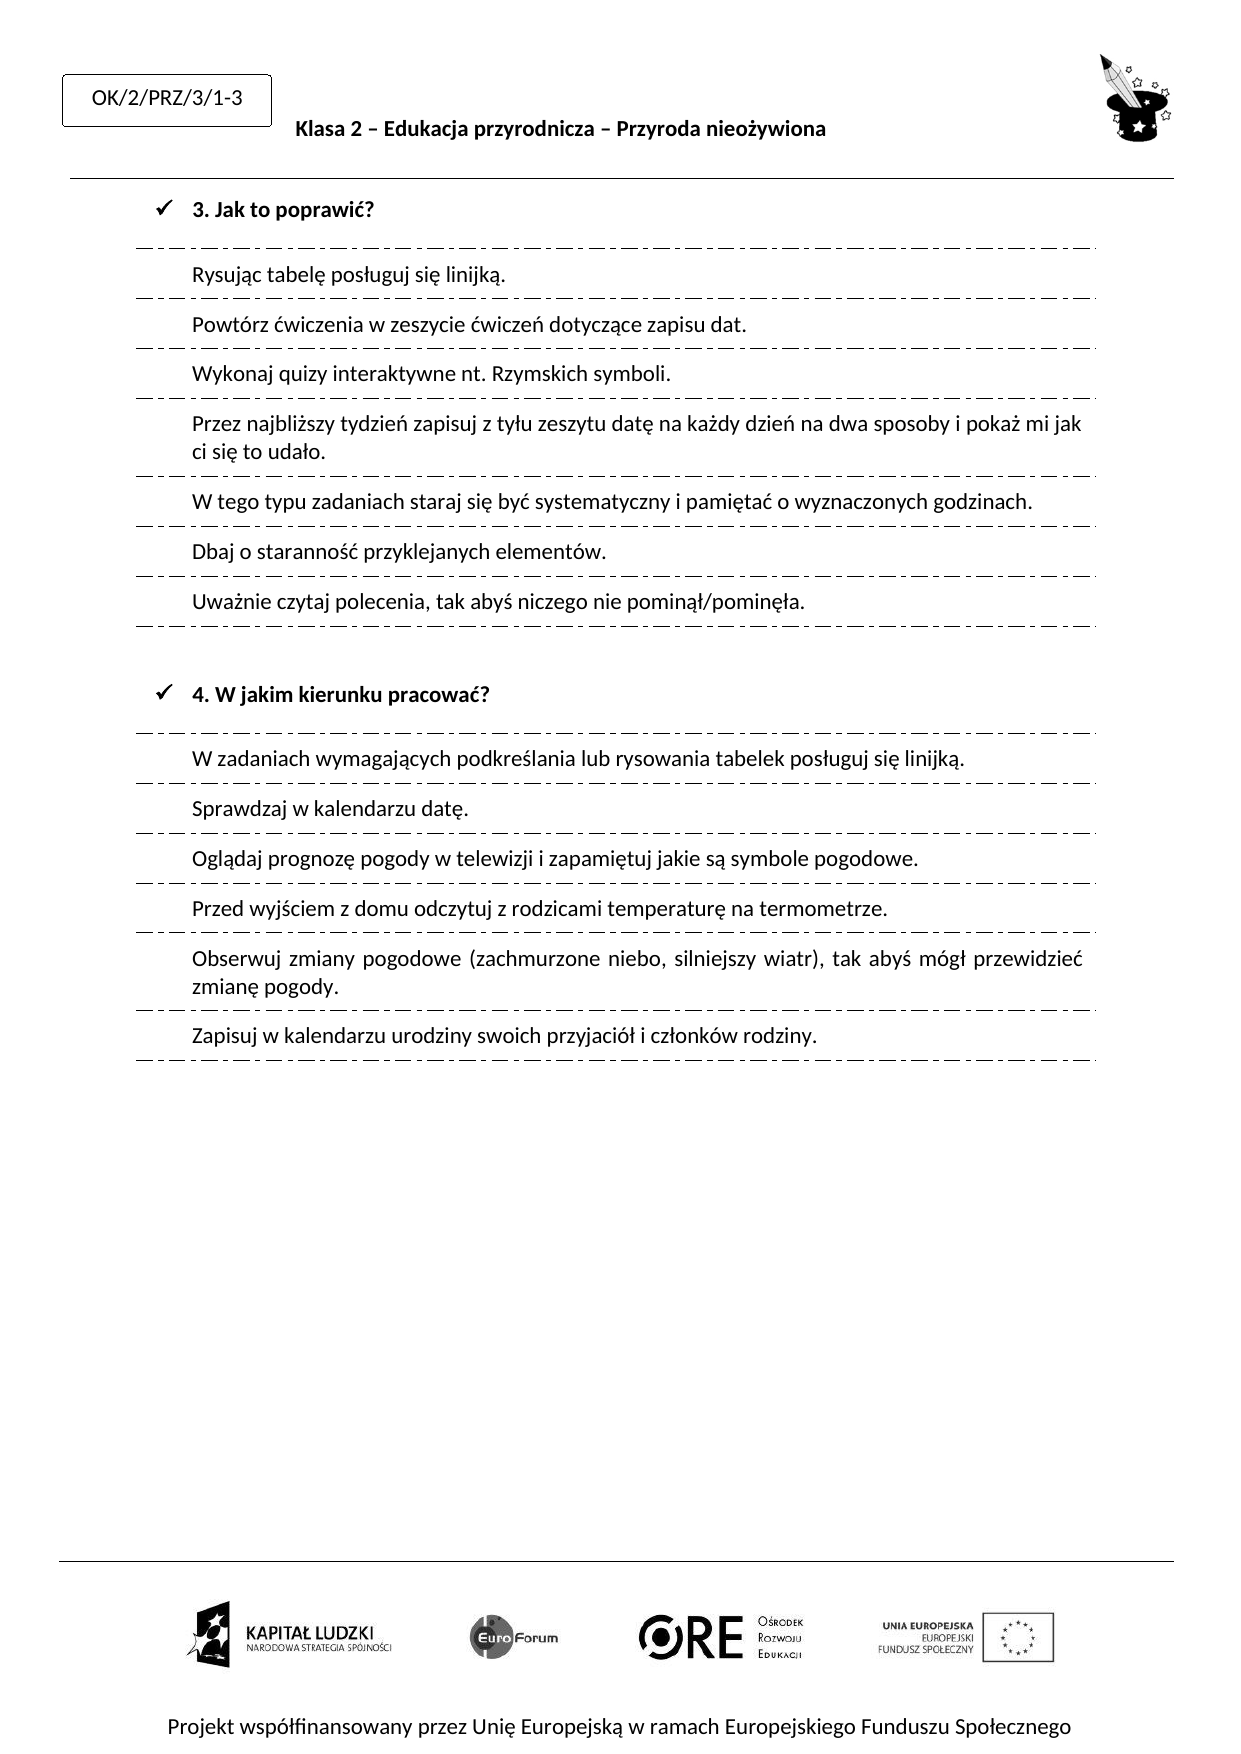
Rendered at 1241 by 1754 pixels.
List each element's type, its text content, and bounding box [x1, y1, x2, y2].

table_cell Przed wyjściem z domu odczytuj z rodzicami temperaturę na termometrze. [136, 883, 1096, 932]
table_cell Dbaj o staranność przyklejanych elementów. [136, 526, 1096, 576]
table_cell W tego typu zadaniach staraj się być systematyczny i pamiętać o wyznaczonych godzinach. [136, 476, 1096, 526]
table_cell Uważnie czytaj polecenia, tak abyś niczego nie pominął/pominęła. [136, 576, 1096, 626]
list 4. W jakim kierunku pracować? [154, 680, 1093, 708]
table_cell Powtórz ćwiczenia w zeszycie ćwiczeń dotyczące zapisu dat. [136, 298, 1096, 348]
table_cell Zapisuj w kalendarzu urodziny swoich przyjaciół i członków rodziny. [136, 1010, 1096, 1060]
table_cell Obserwuj zmiany pogodowe (zachmurzone niebo, silniejszy wiatr), tak abyś mógł przewidzieć zmianę pogody. [136, 932, 1096, 1010]
table_cell Przez najbliższy tydzień zapisuj z tyłu zeszytu datę na każdy dzień na dwa sposoby i pokaż mi jak ci się to udało. [136, 398, 1096, 476]
table_cell Sprawdzaj w kalendarzu datę. [136, 783, 1096, 832]
table_cell Oglądaj prognozę pogody w telewizji i zapamiętuj jakie są symbole pogodowe. [136, 833, 1096, 882]
picture [148, 1584, 1092, 1684]
table_header Rysując tabelę posługuj się linijką. [136, 248, 1096, 298]
picture [1088, 51, 1181, 144]
table_cell Wykonaj quizy interaktywne nt. Rzymskich symboli. [136, 348, 1096, 398]
table_header W zadaniach wymagających podkreślania lub rysowania tabelek posługuj się linijką. [136, 733, 1096, 783]
list 3. Jak to poprawić? [154, 195, 1093, 223]
